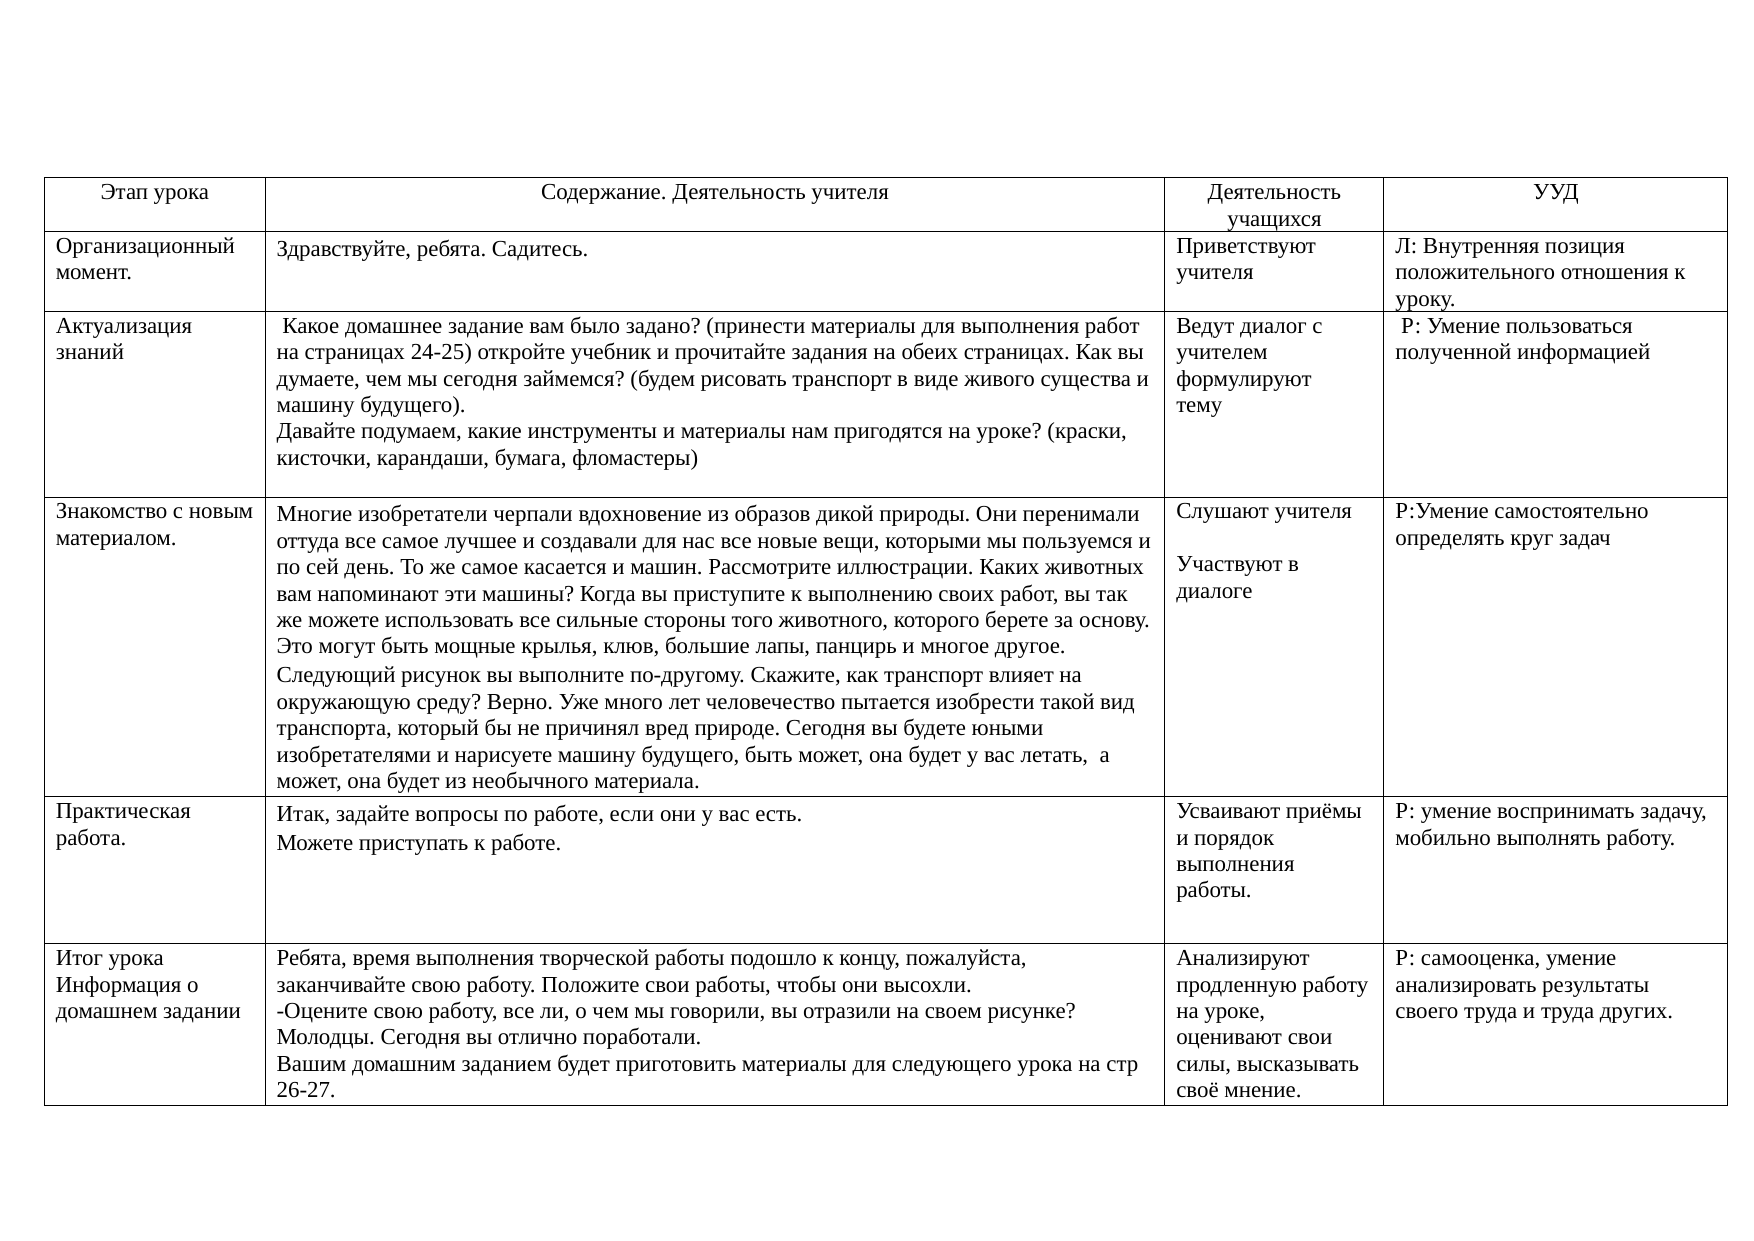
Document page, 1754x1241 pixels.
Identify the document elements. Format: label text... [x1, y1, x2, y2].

table_cell Р: Умение пользоваться полученной информацией [1384, 312, 1727, 497]
table_cell Знакомство с новым материалом. [45, 498, 265, 796]
table_cell Итак, задайте вопросы по работе, если они у вас есть. Можете приступать к работе. [266, 797, 1164, 943]
table_cell Многие изобретатели черпали вдохновение из образов дикой природы. Они перенимали оттуда все самое лучшее и создавали для нас все новые вещи, которыми мы пользуемся и по сей день. То же самое касается и машин. Рассмотрите иллюстрации. Каких животных вам напоминают эти машины? Когда вы приступите к выполнению своих работ, вы так же можете использовать все сильные стороны того животного, которого берете за основу. Это могут быть мощные крылья, клюв, большие лапы, панцирь и многое другое. Следующий рисунок вы выполните по-другому. Скажите, как транспорт влияет на окружающую среду? Верно. Уже много лет человечество пытается изобрести такой вид транспорта, который бы не причинял вред природе. Сегодня вы будете юными изобретателями и нарисуете машину будущего, быть может, она будет у вас летать, а может, она будет из необычного материала. [266, 498, 1164, 796]
table_header Деятельность учащихся [1165, 178, 1383, 231]
table_cell Организационный момент. [45, 232, 265, 311]
table_cell Ребята, время выполнения творческой работы подошло к концу, пожалуйста, заканчивайте свою работу. Положите свои работы, чтобы они высохли. -Оцените свою работу, все ли, о чем мы говорили, вы отразили на своем рисунке? Молодцы. Сегодня вы отлично поработали. Вашим домашним заданием будет приготовить материалы для следующего урока на стр 26-27. [266, 944, 1164, 1105]
table_cell Какое домашнее задание вам было задано? (принести материалы для выполнения работ на страницах 24-25) откройте учебник и прочитайте задания на обеих страницах. Как вы думаете, чем мы сегодня займемся? (будем рисовать транспорт в виде живого существа и машину будущего). Давайте подумаем, какие инструменты и материалы нам пригодятся на уроке? (краски, кисточки, карандаши, бумага, фломастеры) [266, 312, 1164, 497]
table_cell Здравствуйте, ребята. Садитесь. [266, 232, 1164, 311]
table_cell Ведут диалог с учителем формулируют тему [1165, 312, 1383, 497]
table_header Этап урока [45, 178, 265, 231]
table_cell Л: Внутренняя позиция положительного отношения к уроку. [1384, 232, 1727, 311]
table_cell Р: самооценка, умение анализировать результаты своего труда и труда других. [1384, 944, 1727, 1105]
table_cell Приветствуют учителя [1165, 232, 1383, 311]
table_cell Итог урока Информация о домашнем задании [45, 944, 265, 1105]
table_cell Практическая работа. [45, 797, 265, 943]
table_cell Актуализация знаний [45, 312, 265, 497]
table_header УУД [1384, 178, 1727, 231]
table_cell Слушают учителя Участвуют в диалоге [1165, 498, 1383, 796]
table_cell Р:Умение самостоятельно определять круг задач [1384, 498, 1727, 796]
table_cell Анализируют продленную работу на уроке, оценивают свои силы, высказывать своё мнение. [1165, 944, 1383, 1105]
table_cell Усваивают приёмы и порядок выполнения работы. [1165, 797, 1383, 943]
table_cell Р: умение воспринимать задачу, мобильно выполнять работу. [1384, 797, 1727, 943]
table_header Содержание. Деятельность учителя [266, 178, 1164, 231]
